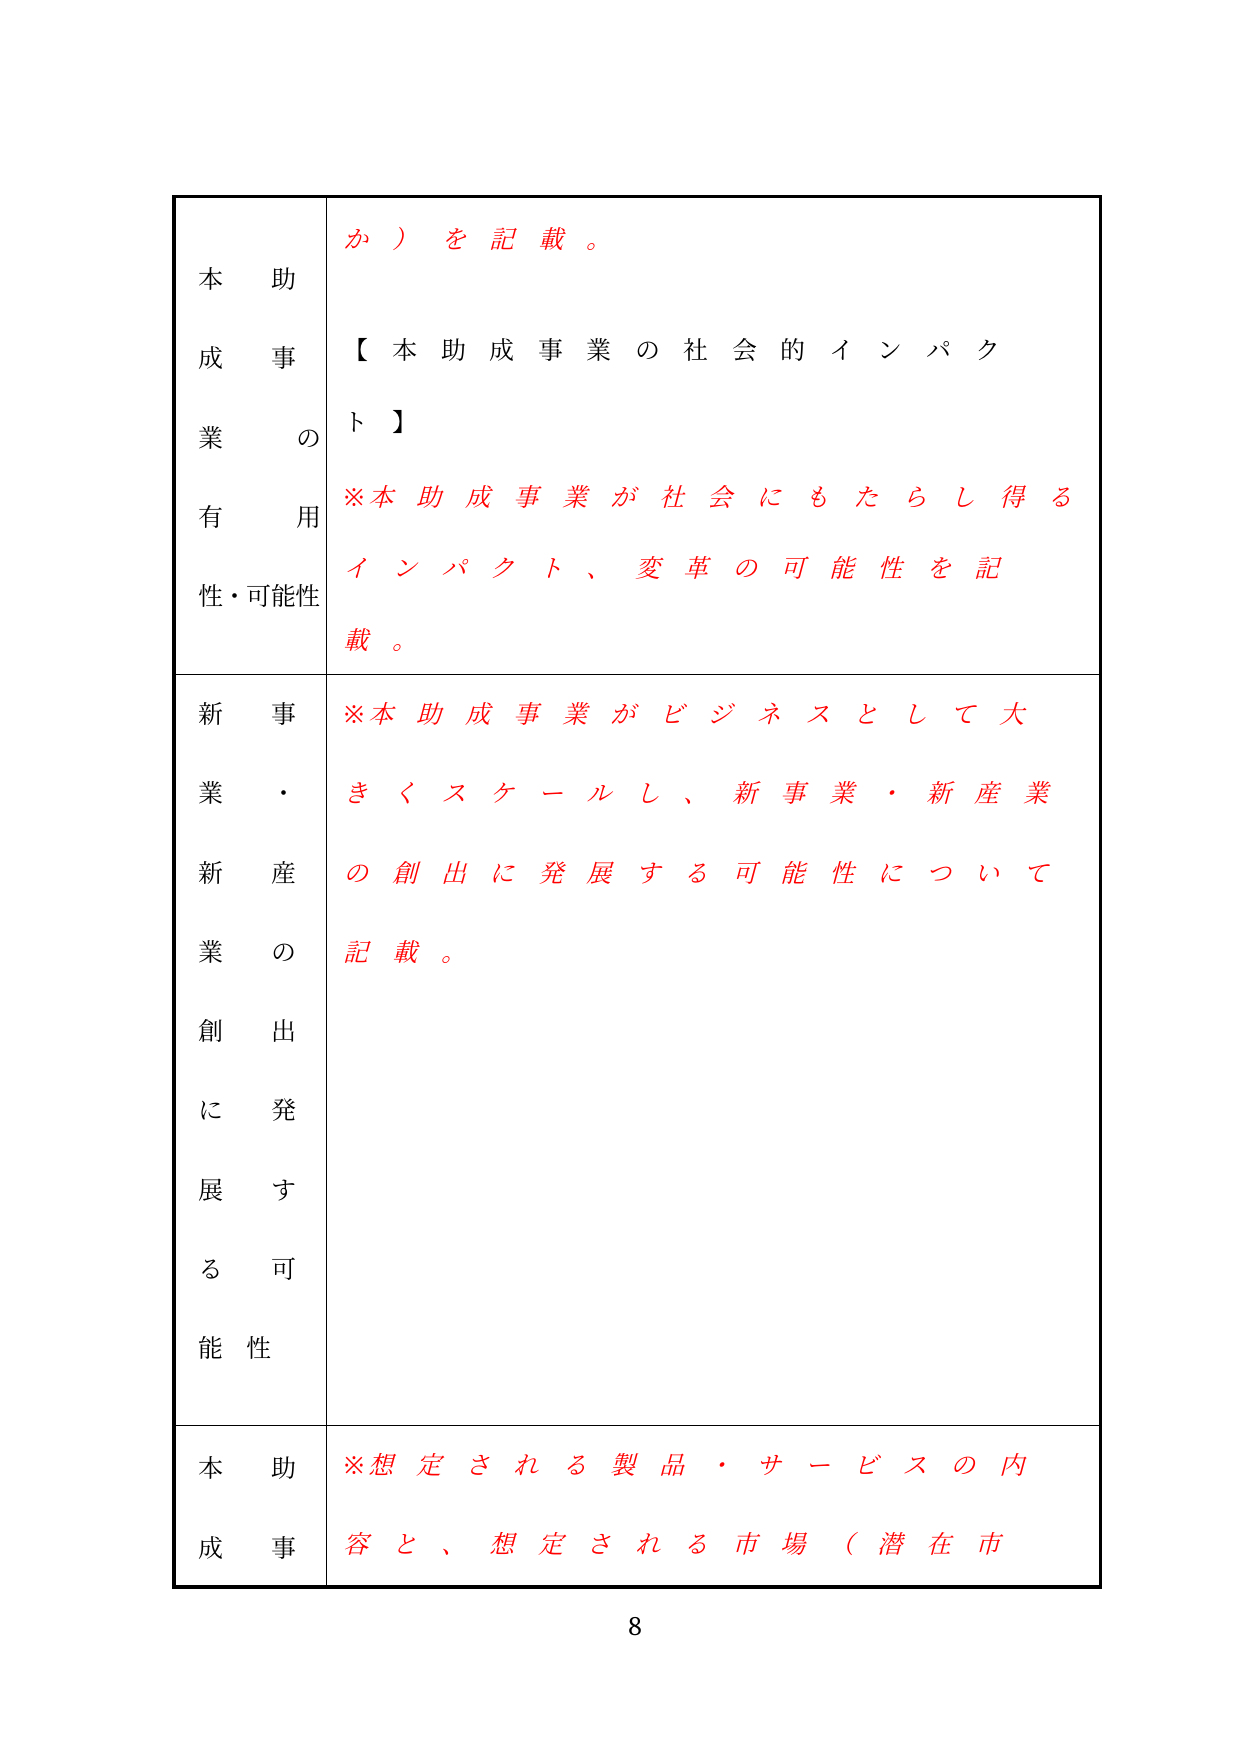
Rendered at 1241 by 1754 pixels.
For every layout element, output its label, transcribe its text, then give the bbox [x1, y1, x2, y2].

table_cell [327, 1426, 1099, 1585]
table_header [327, 198, 1099, 674]
table_cell 新事業・新産業の創出に発展する可能性 [176, 675, 326, 1425]
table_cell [176, 1426, 326, 1585]
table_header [176, 198, 326, 674]
table_cell ※本助成事業がビジネスとして大きくスケールし、新事業・新産業の創出に発展する可能性について記載。 [327, 675, 1099, 1425]
